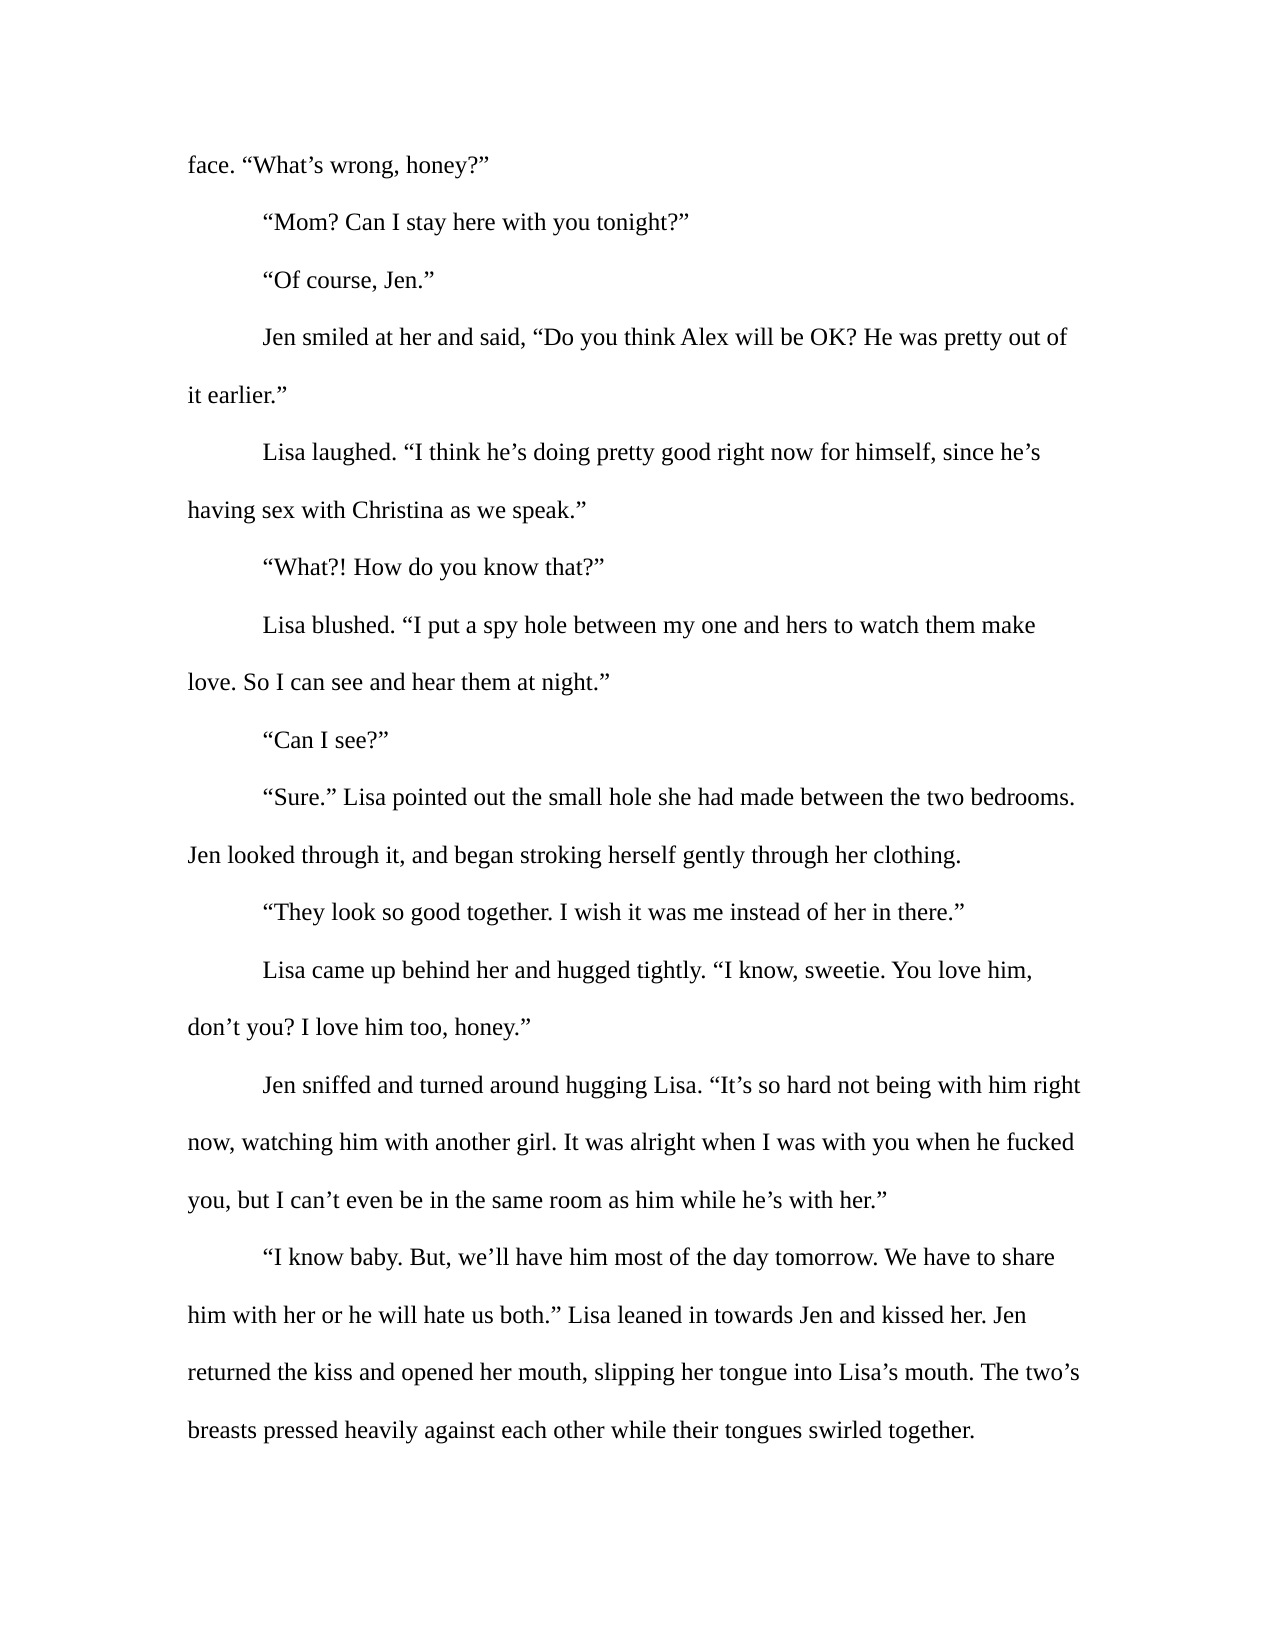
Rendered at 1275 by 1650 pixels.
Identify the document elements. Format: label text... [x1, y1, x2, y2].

text “They look so good together. I wish it was me instead of her in there.” [187, 897, 1087, 926]
text “Of course, Jen.” [187, 265, 1087, 294]
text “I know baby. But, we’ll have him most of the day tomorrow. We have to share him with her or he will hate us both.” Lisa leaned in towards Jen and kissed her. Jen returned the kiss and opened her mouth, slipping her tongue into Lisa’s mouth. The two’s breasts pressed heavily against each other while their tongues swirled together. [187, 1242, 1087, 1444]
text Jen smiled at her and said, “Do you think Alex will be OK? He was pretty out of it earlier.” [187, 322, 1087, 409]
text Lisa blushed. “I put a spy hole between my one and hers to watch them make love. So I can see and hear them at night.” [187, 610, 1087, 696]
text Jen sniffed and turned around hugging Lisa. “It’s so hard not being with him right now, watching him with another girl. It was alright when I was with you when he fucked you, but I can’t even be in the same room as him while he’s with her.” [187, 1070, 1087, 1214]
text “What?! How do you know that?” [187, 552, 1087, 581]
text Lisa laughed. “I think he’s doing pretty good right now for himself, since he’s having sex with Christina as we speak.” [187, 437, 1087, 524]
text Lisa came up behind her and hugged tightly. “I know, sweetie. You love him, don’t you? I love him too, honey.” [187, 955, 1087, 1041]
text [187, 150, 1087, 179]
text “Can I see?” [187, 725, 1087, 754]
text “Sure.” Lisa pointed out the small hole she had made between the two bedrooms. Jen looked through it, and began stroking herself gently through her clothing. [187, 782, 1087, 869]
text “Mom? Can I stay here with you tonight?” [187, 207, 1087, 236]
